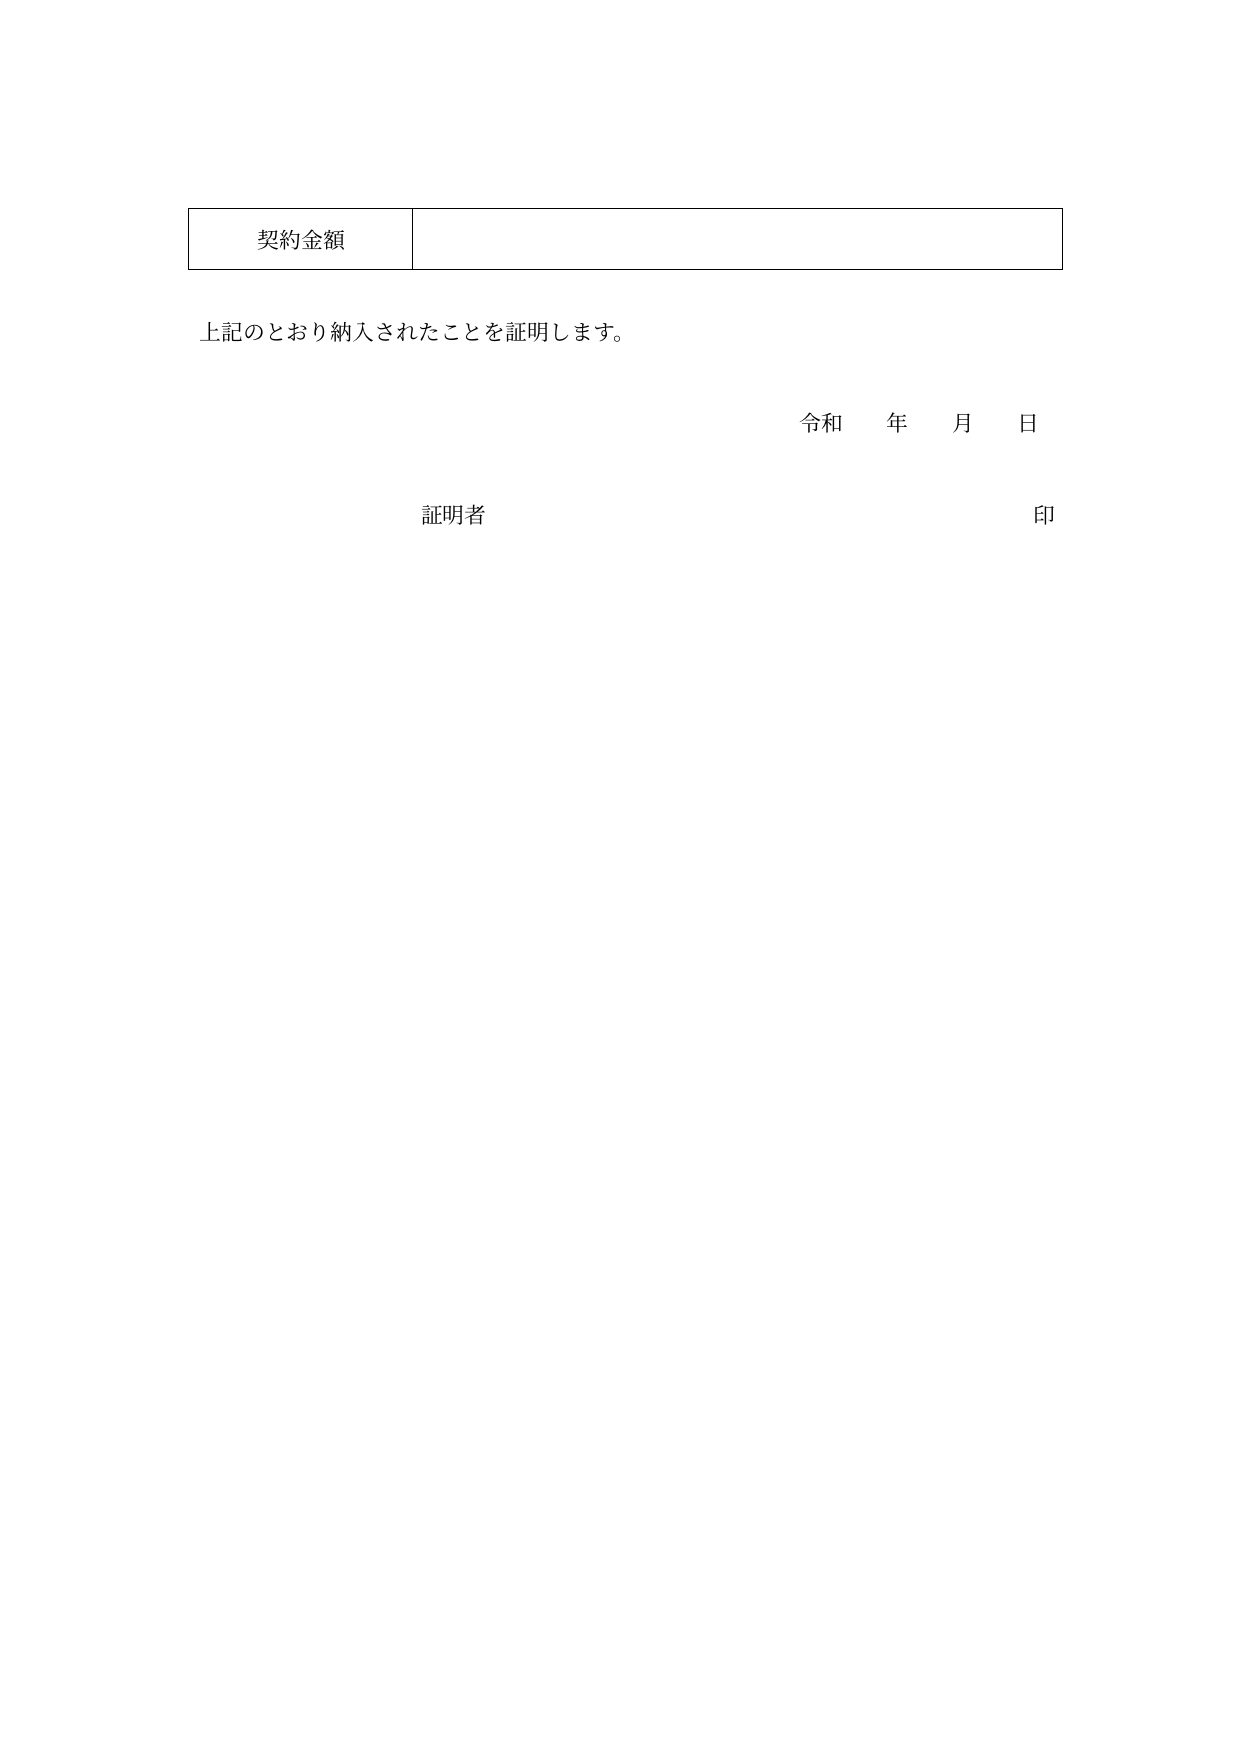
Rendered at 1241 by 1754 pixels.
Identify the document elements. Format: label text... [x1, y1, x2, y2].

text 上記のとおり納入されたことを証明します。 [177, 301, 1063, 362]
text 証明者 印 [421, 483, 1063, 544]
table_cell 契約金額 [189, 209, 412, 269]
table_cell [413, 209, 1062, 269]
text 令和 年 月 日 [777, 392, 1040, 453]
